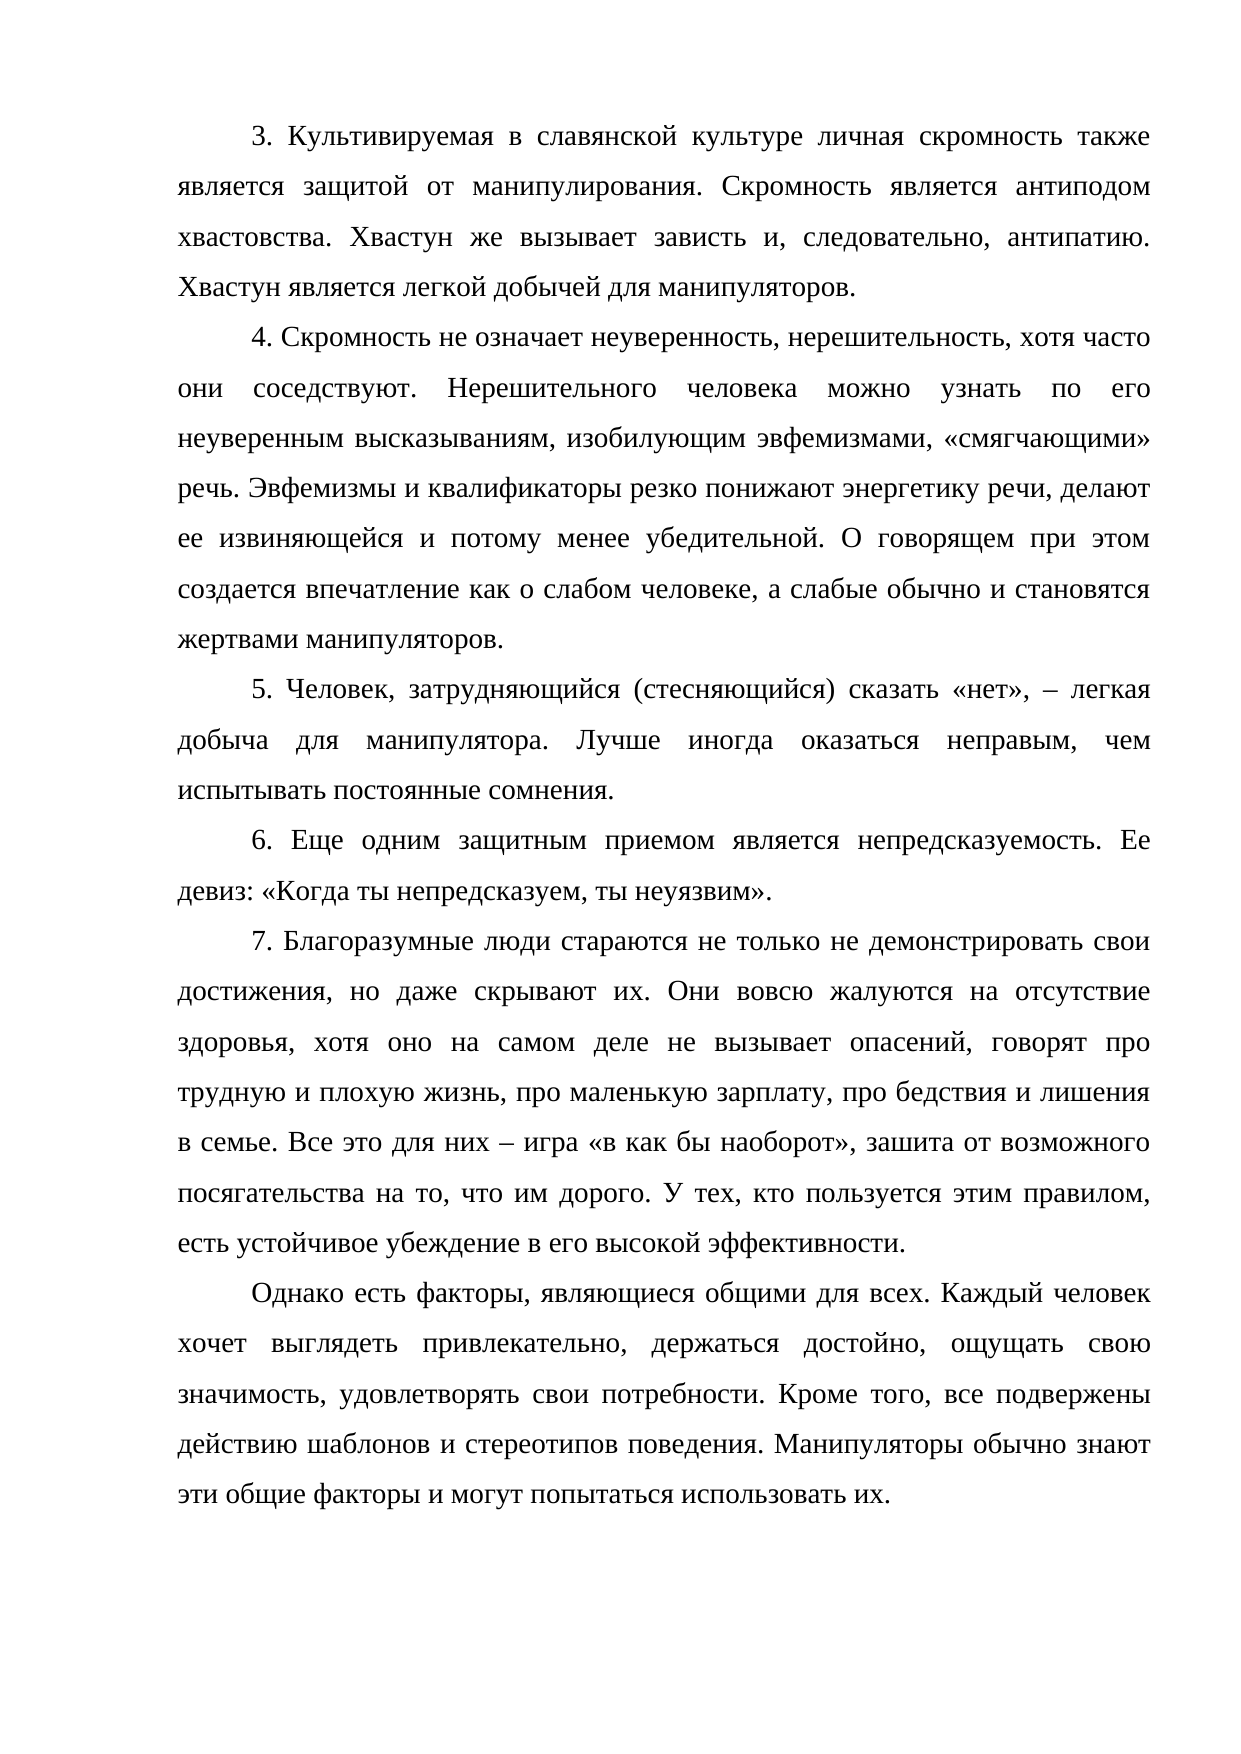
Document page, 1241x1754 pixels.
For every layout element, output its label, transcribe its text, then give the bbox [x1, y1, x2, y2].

text 6. Еще одним защитным приемом является непредсказуемость. Ее девиз: «Когда ты непредсказуем, ты неуязвим». [177, 822, 1152, 906]
text 7. Благоразумные люди стараются не только не демонстрировать свои достижения, но даже скрывают их. Они вовсю жалуются на отсутствие здоровья, хотя оно на самом деле не вызывает опасений, говорят про трудную и плохую жизнь, про маленькую зарплату, про бедствия и лишения в семье. Все это для них – игра «в как бы наоборот», зашита от возможного посягательства на то, что им дорого. У тех, кто пользуется этим правилом, есть устойчивое убеждение в его высокой эффективности. [177, 923, 1152, 1258]
text 4. Скромность не означает неуверенность, нерешительность, хотя часто они соседствуют. Нерешительного человека можно узнать по его неуверенным высказываниям, изобилующим эвфемизмами, «смягчающими» речь. Эвфемизмы и квалификаторы резко понижают энергетику речи, делают ее извиняющейся и потому менее убедительной. О говорящем при этом создается впечатление как о слабом человеке, а слабые обычно и становятся жертвами манипуляторов. [177, 319, 1152, 655]
text 3. Культивируемая в славянской культуре личная скромность также является защитой от манипулирования. Скромность является антиподом хвастовства. Хвастун же вызывает зависть и, следовательно, антипатию. Хвастун является легкой добычей для манипуляторов. [177, 118, 1152, 303]
text Однако есть факторы, являющиеся общими для всех. Каждый человек хочет выглядеть привлекательно, держаться достойно, ощущать свою значимость, удовлетворять свои потребности. Кроме того, все подвержены действию шаблонов и стереотипов поведения. Манипуляторы обычно знают эти общие факторы и могут попытаться использовать их. [177, 1275, 1152, 1510]
text 5. Человек, затрудняющийся (стесняющийся) сказать «нет», – легкая добыча для манипулятора. Лучше иногда оказаться неправым, чем испытывать постоянные сомнения. [177, 672, 1152, 806]
